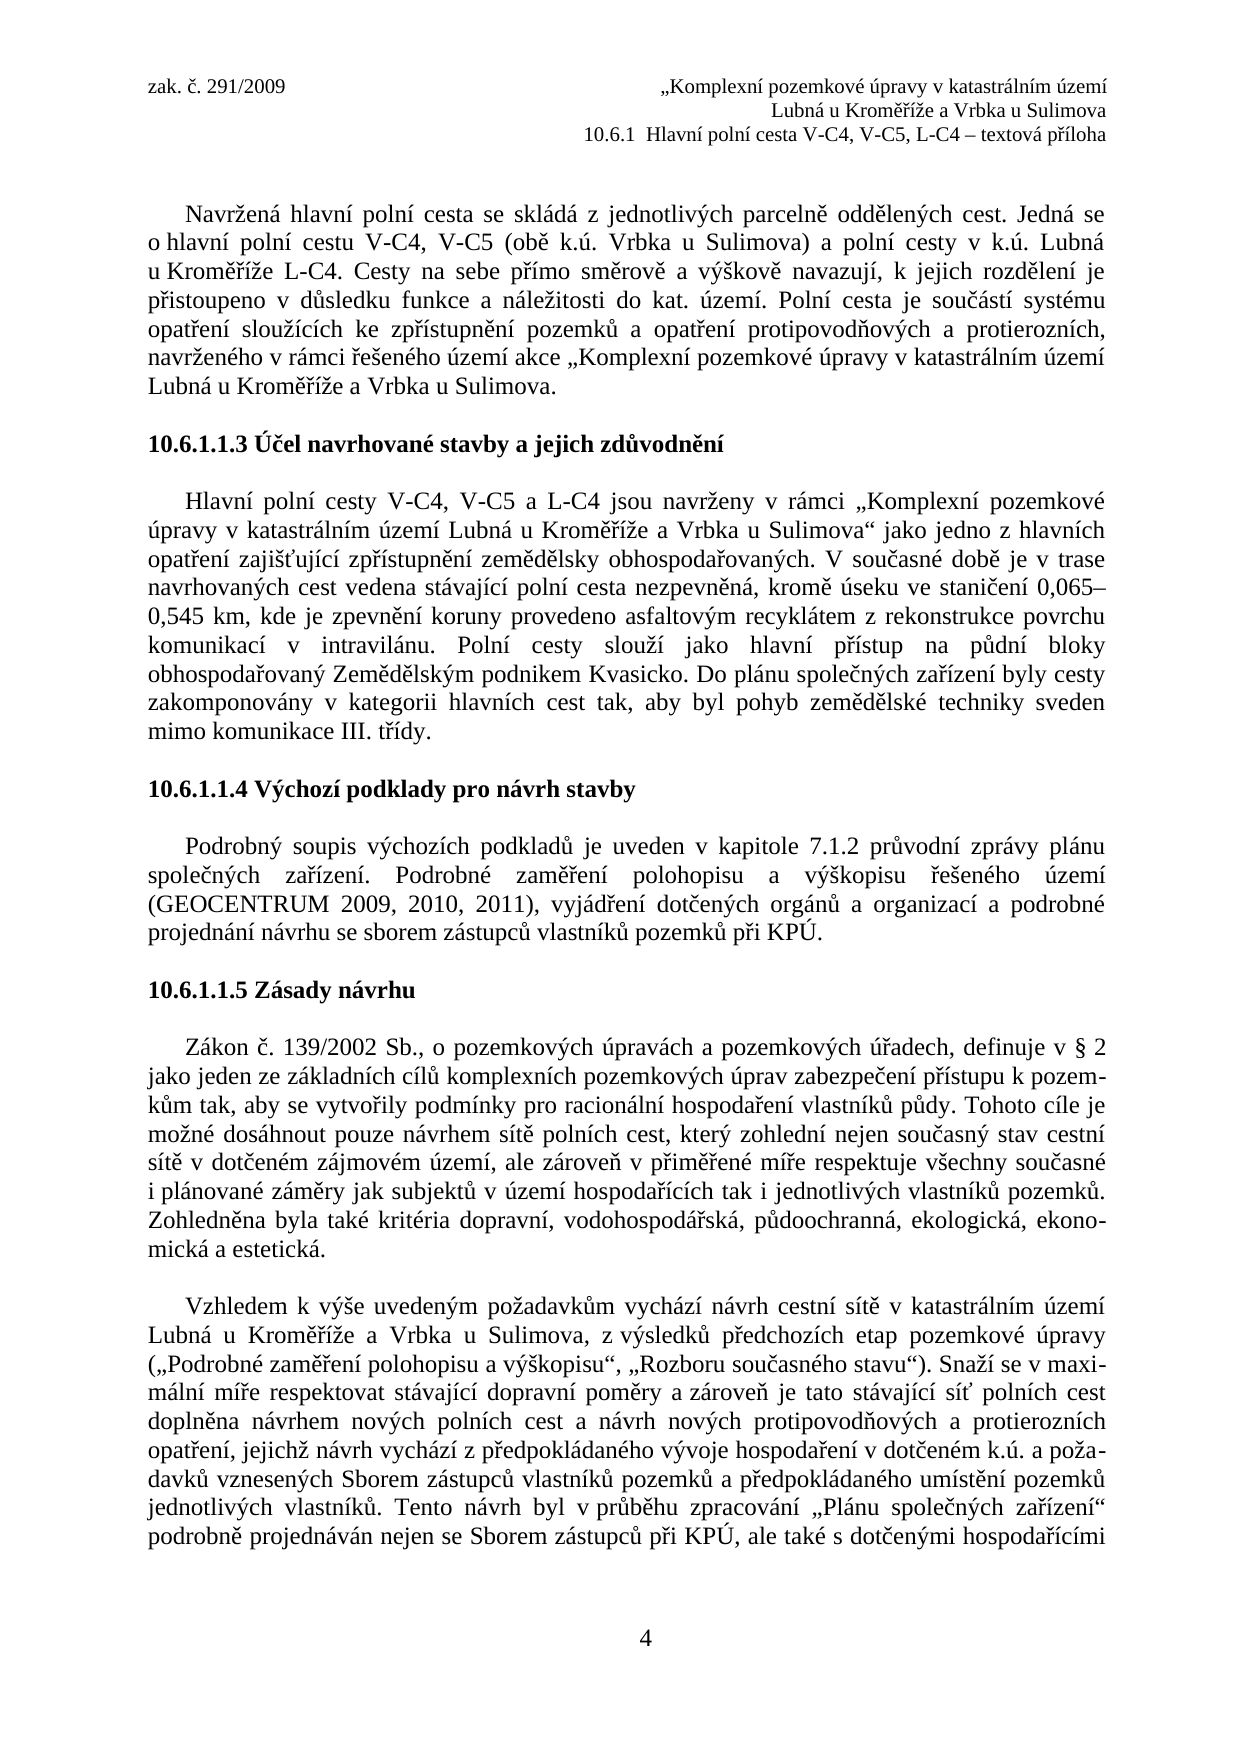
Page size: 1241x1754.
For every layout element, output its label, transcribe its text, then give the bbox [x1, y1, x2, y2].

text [148, 1291, 1106, 1550]
text Navržená hlavní polní cesta se skládá z jednotlivých parcelně oddělených cest. Jedná se o hlavní polní cestu V-C4, V-C5 (obě k.ú. Vrbka u Sulimova) a polní cesty v k.ú. Lubná u Kroměříže L-C4. Cesty na sebe přímo směrově a výškově navazují, k jejich rozdělení je přistoupeno v důsledku funkce a náležitosti do kat. území. Polní cesta je součástí systému opatření sloužících ke zpřístupnění pozemků a opatření protipovodňových a protierozních, navrženého v rámci řešeného území akce „Komplexní pozemkové úpravy v katastrálním území Lubná u Kroměříže a Vrbka u Sulimova. [148, 199, 1106, 400]
subtitle 10.6.1.1.3 Účel navrhované stavby a jejich zdůvodnění [148, 429, 1106, 457]
text Podrobný soupis výchozích podkladů je uveden v kapitole 7.1.2 průvodní zprávy plánu společných zařízení. Podrobné zaměření polohopisu a výškopisu řešeného území (GEOCENTRUM 2009, 2010, 2011), vyjádření dotčených orgánů a organizací a podrobné projednání návrhu se sborem zástupců vlastníků pozemků při KPÚ. [148, 831, 1106, 946]
text Hlavní polní cesty V-C4, V-C5 a L-C4 jsou navrženy v rámci „Komplexní pozemkové úpravy v katastrálním území Lubná u Kroměříže a Vrbka u Sulimova“ jako jedno z hlavních opatření zajišťující zpřístupnění zemědělsky obhospodařovaných. V současné době je v trase navrhovaných cest vedena stávající polní cesta nezpevněná, kromě úseku ve staničení 0,065–0,545 km, kde je zpevnění koruny provedeno asfaltovým recyklátem z rekonstrukce povrchu komunikací v intravilánu. Polní cesty slouží jako hlavní přístup na půdní bloky obhospodařovaný Zemědělským podnikem Kvasicko. Do plánu společných zařízení byly cesty zakomponovány v kategorii hlavních cest tak, aby byl pohyb zemědělské techniky sveden mimo komunikace III. třídy. [148, 486, 1106, 745]
subtitle 10.6.1.1.5 Zásady návrhu [148, 975, 1106, 1004]
subtitle 10.6.1.1.4 Výchozí podklady pro návrh stavby [148, 774, 1106, 802]
text Zákon č. 139/2002 Sb., o pozemkových úpravách a pozemkových úřadech, definuje v § 2 jako jeden ze základních cílů komplexních pozemkových úprav zabezpečení přístupu k pozemkům tak, aby se vytvořily podmínky pro racionální hospodaření vlastníků půdy. Tohoto cíle je možné dosáhnout pouze návrhem sítě polních cest, který zohlední nejen současný stav cestní sítě v dotčeném zájmovém území, ale zároveň v přiměřené míře respektuje všechny současné i plánované záměry jak subjektů v území hospodařících tak i jednotlivých vlastníků pozemků. Zohledněna byla také kritéria dopravní, vodohospodářská, půdoochranná, ekologická, ekonomická a estetická. [148, 1032, 1106, 1262]
